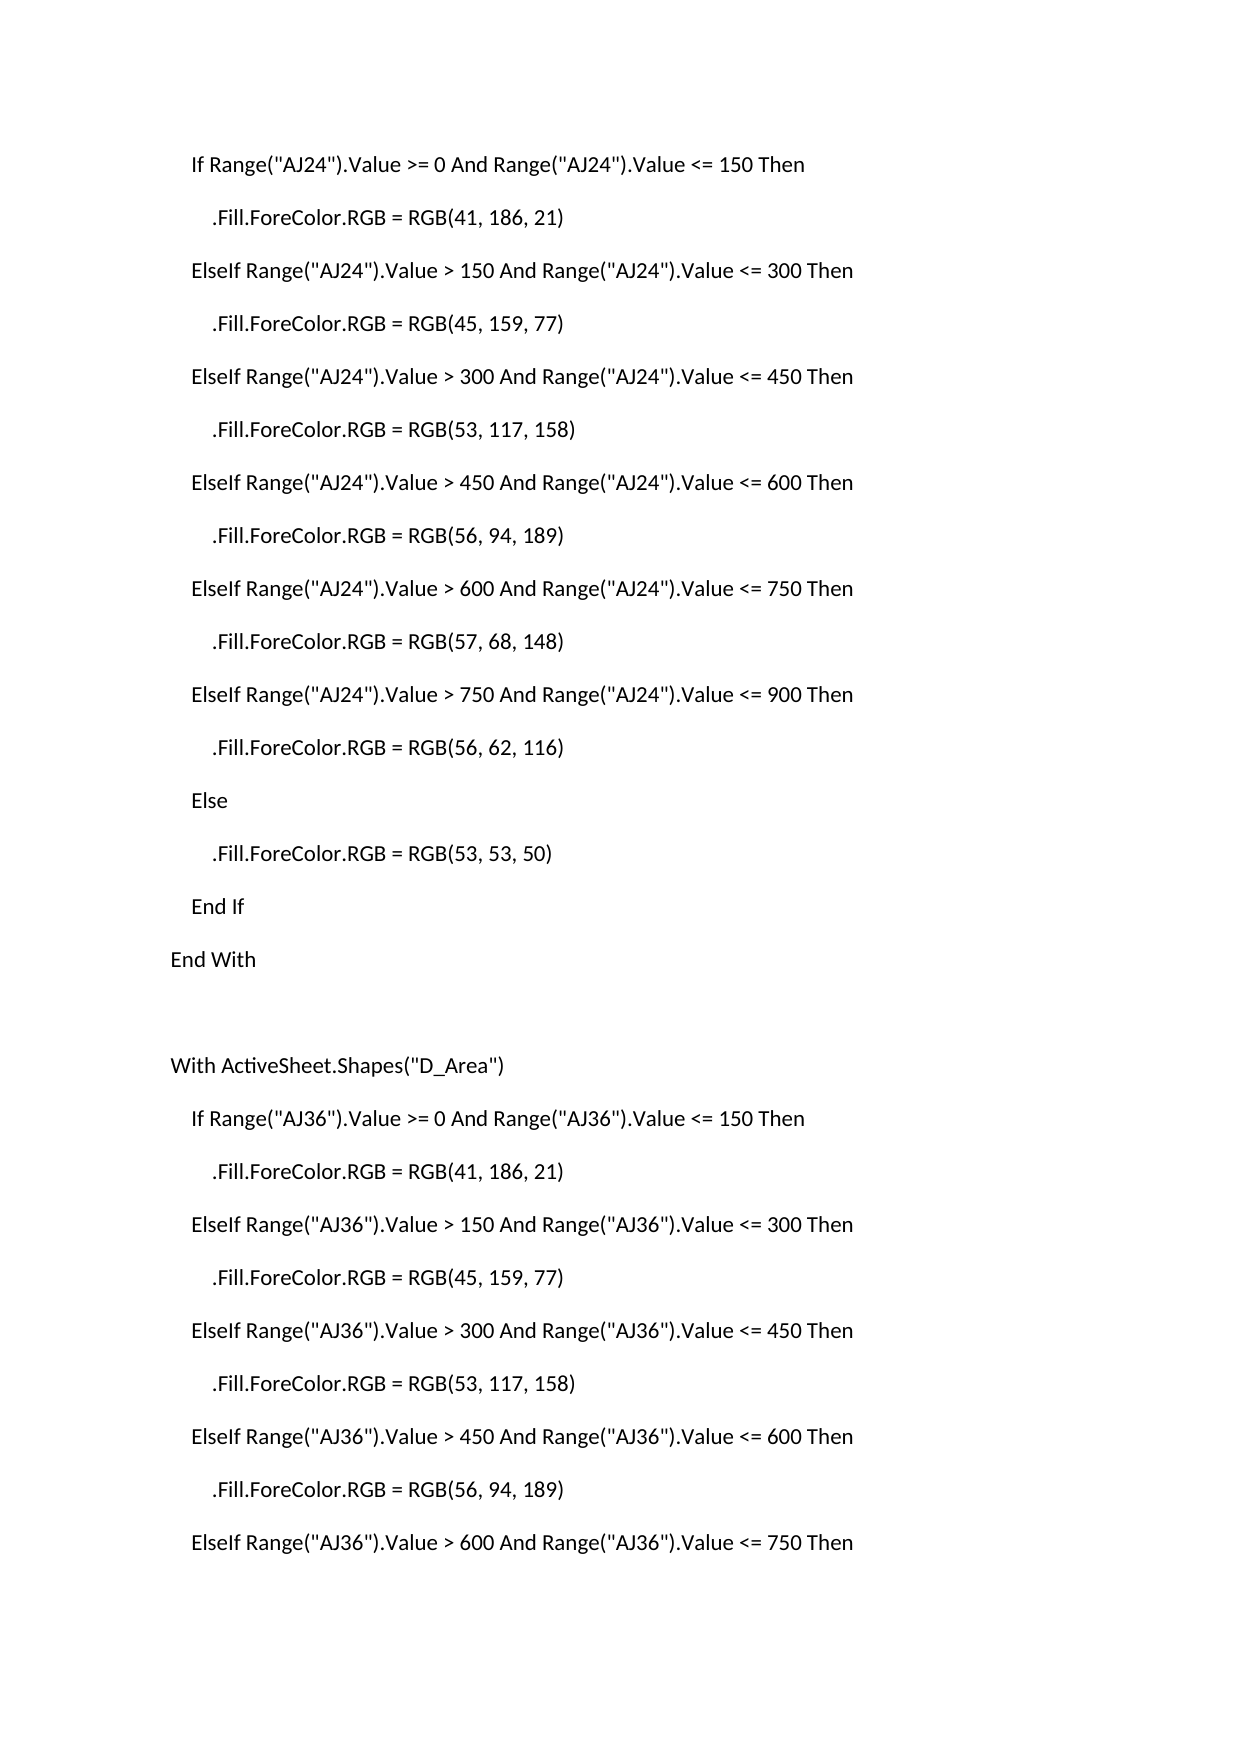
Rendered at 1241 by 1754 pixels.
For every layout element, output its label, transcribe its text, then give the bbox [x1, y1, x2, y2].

text Else [150, 786, 1090, 814]
text ElseIf Range("AJ24").Value > 750 And Range("AJ24").Value <= 900 Then [150, 680, 1090, 708]
text ElseIf Range("AJ36").Value > 300 And Range("AJ36").Value <= 450 Then [150, 1316, 1090, 1344]
text .Fill.ForeColor.RGB = RGB(53, 53, 50) [150, 839, 1090, 867]
text .Fill.ForeColor.RGB = RGB(45, 159, 77) [150, 309, 1090, 337]
text ElseIf Range("AJ24").Value > 300 And Range("AJ24").Value <= 450 Then [150, 362, 1090, 390]
text With ActiveSheet.Shapes("D_Area") [150, 1051, 1090, 1079]
text If Range("AJ36").Value >= 0 And Range("AJ36").Value <= 150 Then [150, 1104, 1090, 1132]
text If Range("AJ24").Value >= 0 And Range("AJ24").Value <= 150 Then [150, 150, 1090, 178]
text .Fill.ForeColor.RGB = RGB(56, 94, 189) [150, 1476, 1090, 1503]
text End If [150, 892, 1090, 920]
text ElseIf Range("AJ36").Value > 600 And Range("AJ36").Value <= 750 Then [150, 1528, 1090, 1557]
text .Fill.ForeColor.RGB = RGB(45, 159, 77) [150, 1263, 1090, 1291]
text .Fill.ForeColor.RGB = RGB(56, 94, 189) [150, 521, 1090, 549]
text .Fill.ForeColor.RGB = RGB(53, 117, 158) [150, 1369, 1090, 1397]
text ElseIf Range("AJ24").Value > 150 And Range("AJ24").Value <= 300 Then [150, 256, 1090, 284]
text ElseIf Range("AJ36").Value > 150 And Range("AJ36").Value <= 300 Then [150, 1210, 1090, 1238]
text ElseIf Range("AJ24").Value > 600 And Range("AJ24").Value <= 750 Then [150, 574, 1090, 602]
text .Fill.ForeColor.RGB = RGB(41, 186, 21) [150, 1157, 1090, 1185]
text ElseIf Range("AJ24").Value > 450 And Range("AJ24").Value <= 600 Then [150, 468, 1090, 496]
text .Fill.ForeColor.RGB = RGB(56, 62, 116) [150, 733, 1090, 761]
text .Fill.ForeColor.RGB = RGB(57, 68, 148) [150, 627, 1090, 655]
text End With [150, 945, 1090, 973]
text ElseIf Range("AJ36").Value > 450 And Range("AJ36").Value <= 600 Then [150, 1422, 1090, 1451]
text .Fill.ForeColor.RGB = RGB(41, 186, 21) [150, 203, 1090, 231]
text .Fill.ForeColor.RGB = RGB(53, 117, 158) [150, 415, 1090, 443]
